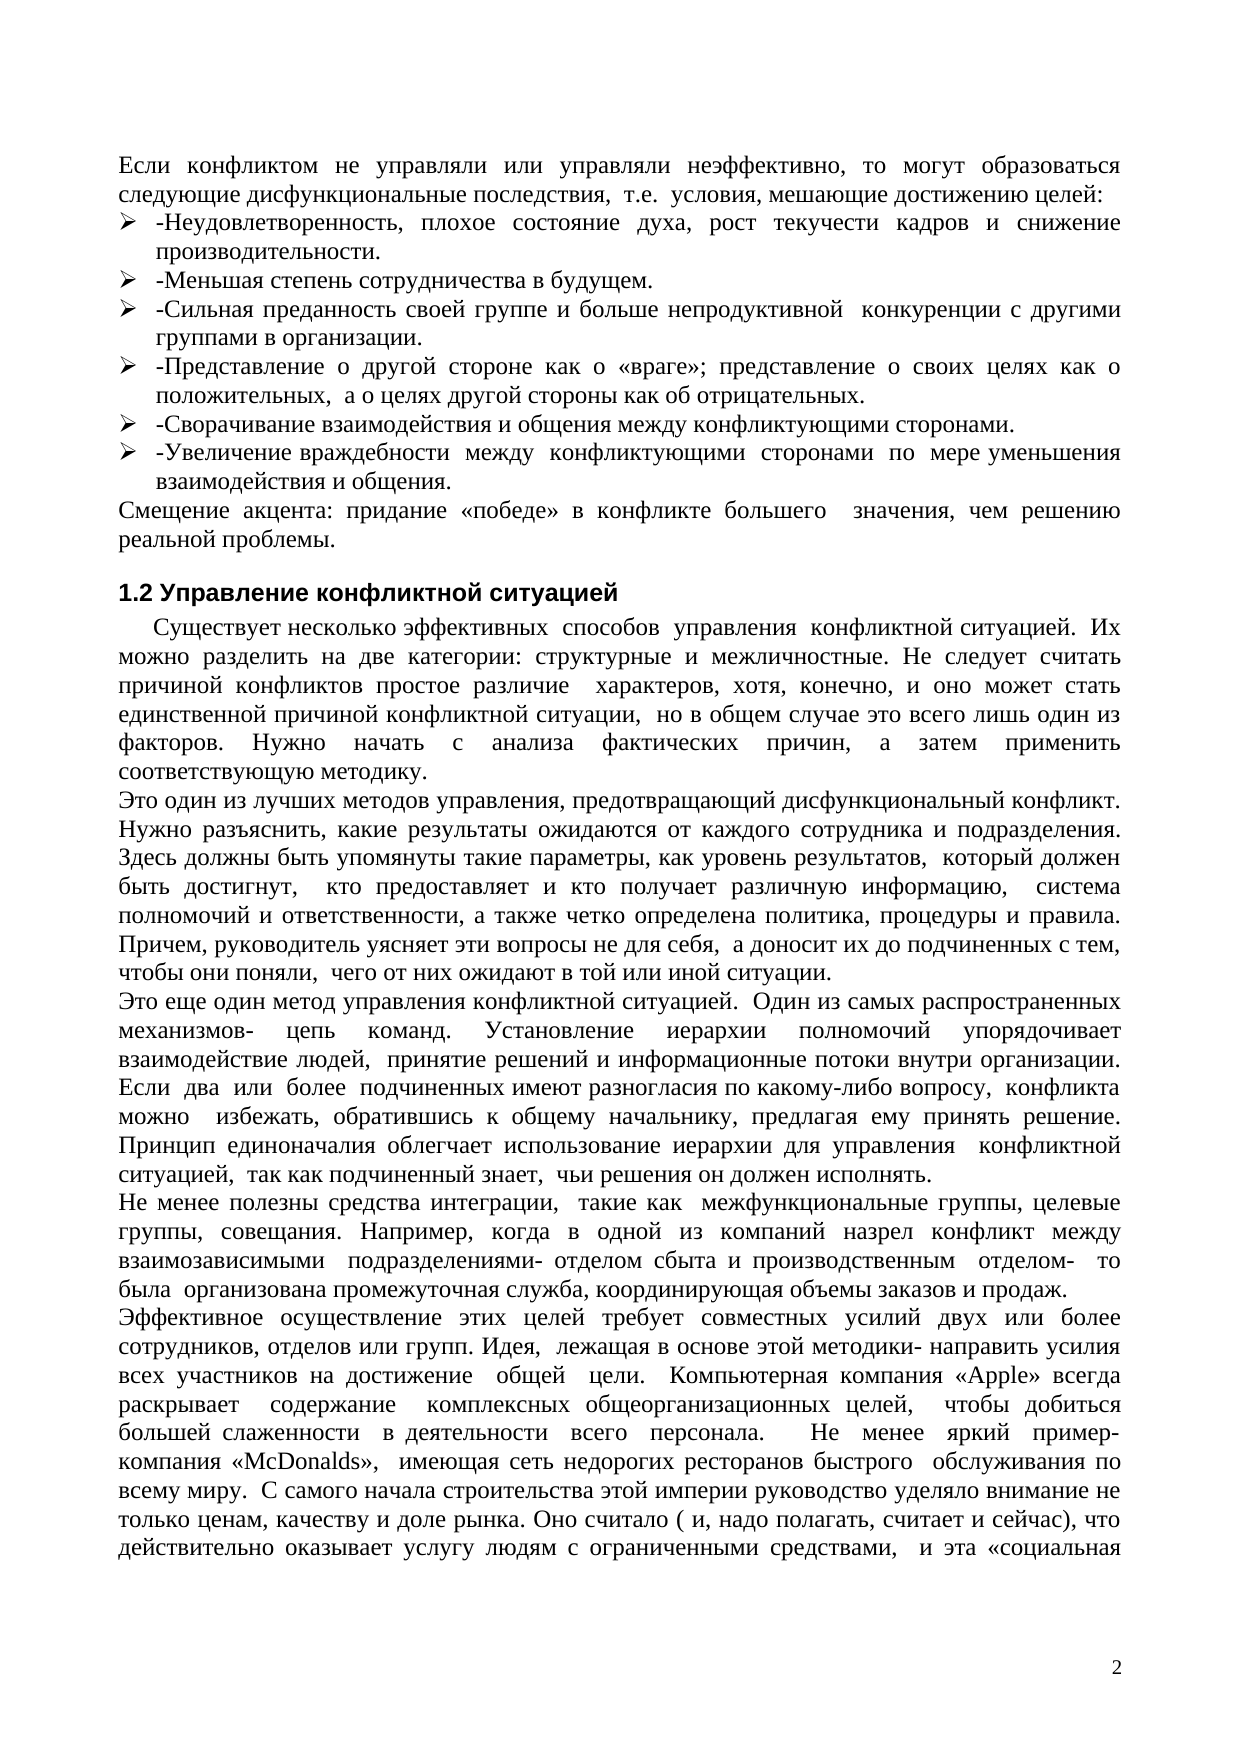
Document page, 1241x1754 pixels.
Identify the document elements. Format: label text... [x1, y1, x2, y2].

list -Сильная преданность своей группе и больше непродуктивной конкуренции с другими группами в организации. [118, 294, 1122, 351]
text Существует несколько эффективных способов управления конфликтной ситуацией. Их можно разделить на две категории: структурные и межличностные. Не следует считать причиной конфликтов простое различие характеров, хотя, конечно, и оно может стать единственной причиной конфликтной ситуации, но в общем случае это всего лишь один из факторов. Нужно начать с анализа фактических причин, а затем применить соответствующую методику. [118, 612, 1122, 785]
subtitle 1.2 Управление конфликтной ситуацией [118, 577, 1122, 606]
text Если конфликтом не управляли или управляли неэффективно, то могут образоваться следующие дисфункциональные последствия, т.е. условия, мешающие достижению целей: [118, 150, 1122, 207]
text Не менее полезны средства интеграции, такие как межфункциональные группы, целевые группы, совещания. Например, когда в одной из компаний назрел конфликт между взаимозависимыми подразделениями- отделом сбыта и производственным отделом- то была организована промежуточная служба, координирующая объемы заказов и продаж. [118, 1187, 1122, 1302]
list -Увеличение враждебности между конфликтующими сторонами по мере уменьшения взаимодействия и общения. [118, 437, 1122, 495]
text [118, 1302, 1122, 1561]
text Это один из лучших методов управления, предотвращающий дисфункциональный конфликт. Нужно разъяснить, какие результаты ожидаются от каждого сотрудника и подразделения. Здесь должны быть упомянуты такие параметры, как уровень результатов, который должен быть достигнут, кто предоставляет и кто получает различную информацию, система полномочий и ответственности, а также четко определена политика, процедуры и правила. Причем, руководитель уясняет эти вопросы не для себя, а доносит их до подчиненных с тем, чтобы они поняли, чего от них ожидают в той или иной ситуации. [118, 785, 1122, 986]
text Это еще один метод управления конфликтной ситуацией. Один из самых распространенных механизмов- цепь команд. Установление иерархии полномочий упорядочивает взаимодействие людей, принятие решений и информационные потоки внутри организации. Если два или более подчиненных имеют разногласия по какому-либо вопросу, конфликта можно избежать, обратившись к общему начальнику, предлагая ему принять решение. Принцип единоначалия облегчает использование иерархии для управления конфликтной ситуацией, так как подчиненный знает, чьи решения он должен исполнять. [118, 986, 1122, 1187]
list -Меньшая степень сотрудничества в будущем. [118, 265, 1122, 294]
text Смещение акцента: придание «победе» в конфликте большего значения, чем решению реальной проблемы. [118, 495, 1122, 552]
list -Сворачивание взаимодействия и общения между конфликтующими сторонами. [118, 409, 1122, 437]
list -Представление о другой стороне как о «враге»; представление о своих целях как о положительных, а о целях другой стороны как об отрицательных. [118, 351, 1122, 409]
list -Неудовлетворенность, плохое состояние духа, рост текучести кадров и снижение производительности. [118, 207, 1122, 265]
